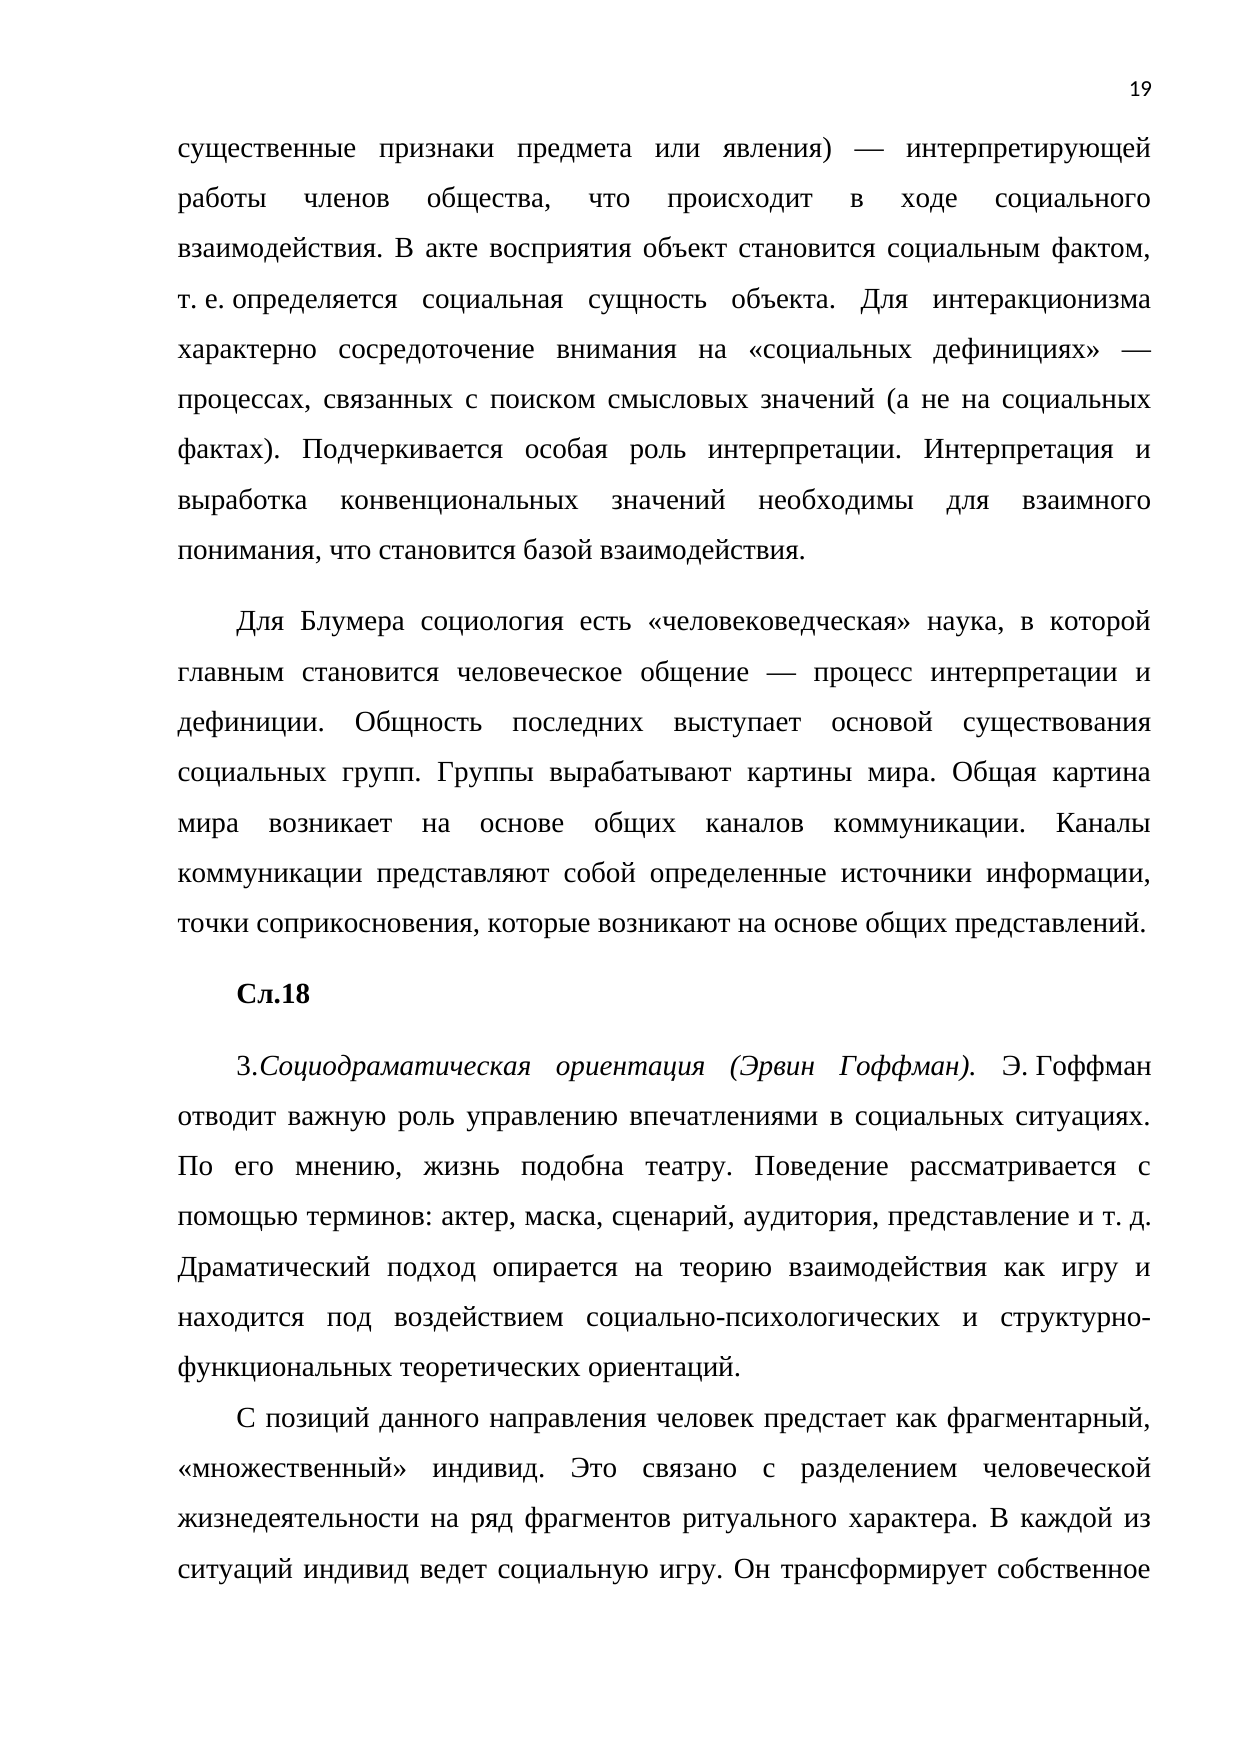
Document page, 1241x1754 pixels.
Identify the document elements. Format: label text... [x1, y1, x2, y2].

text Для Блумера социология есть «человековедческая» наука, в которой главным становится человеческое общение — процесс интерпретации и дефиниции. Общность последних выступает основой существования социальных групп. Группы вырабатывают картины мира. Общая картина мира возникает на основе общих каналов коммуникации. Каналы коммуникации представляют собой определенные источники информации, точки соприкосновения, которые возникают на основе общих представлений. [177, 603, 1152, 939]
text Сл.18 [177, 976, 1152, 1010]
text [177, 1400, 1152, 1584]
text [177, 130, 1152, 566]
list Социодраматическая ориентация (Эрвин Гоффман). Э. Гоффман отводит важную роль управлению впечатлениями в социальных ситуациях. По его мнению, жизнь подобна театру. Поведение рассматривается с помощью терминов: актер, маска, сценарий, аудитория, представление и т. д. Драматический подход опирается на теорию взаимодействия как игру и находится под воздействием социально-психологических и структурно-функциональных теоретических ориентаций. [177, 1048, 1152, 1383]
